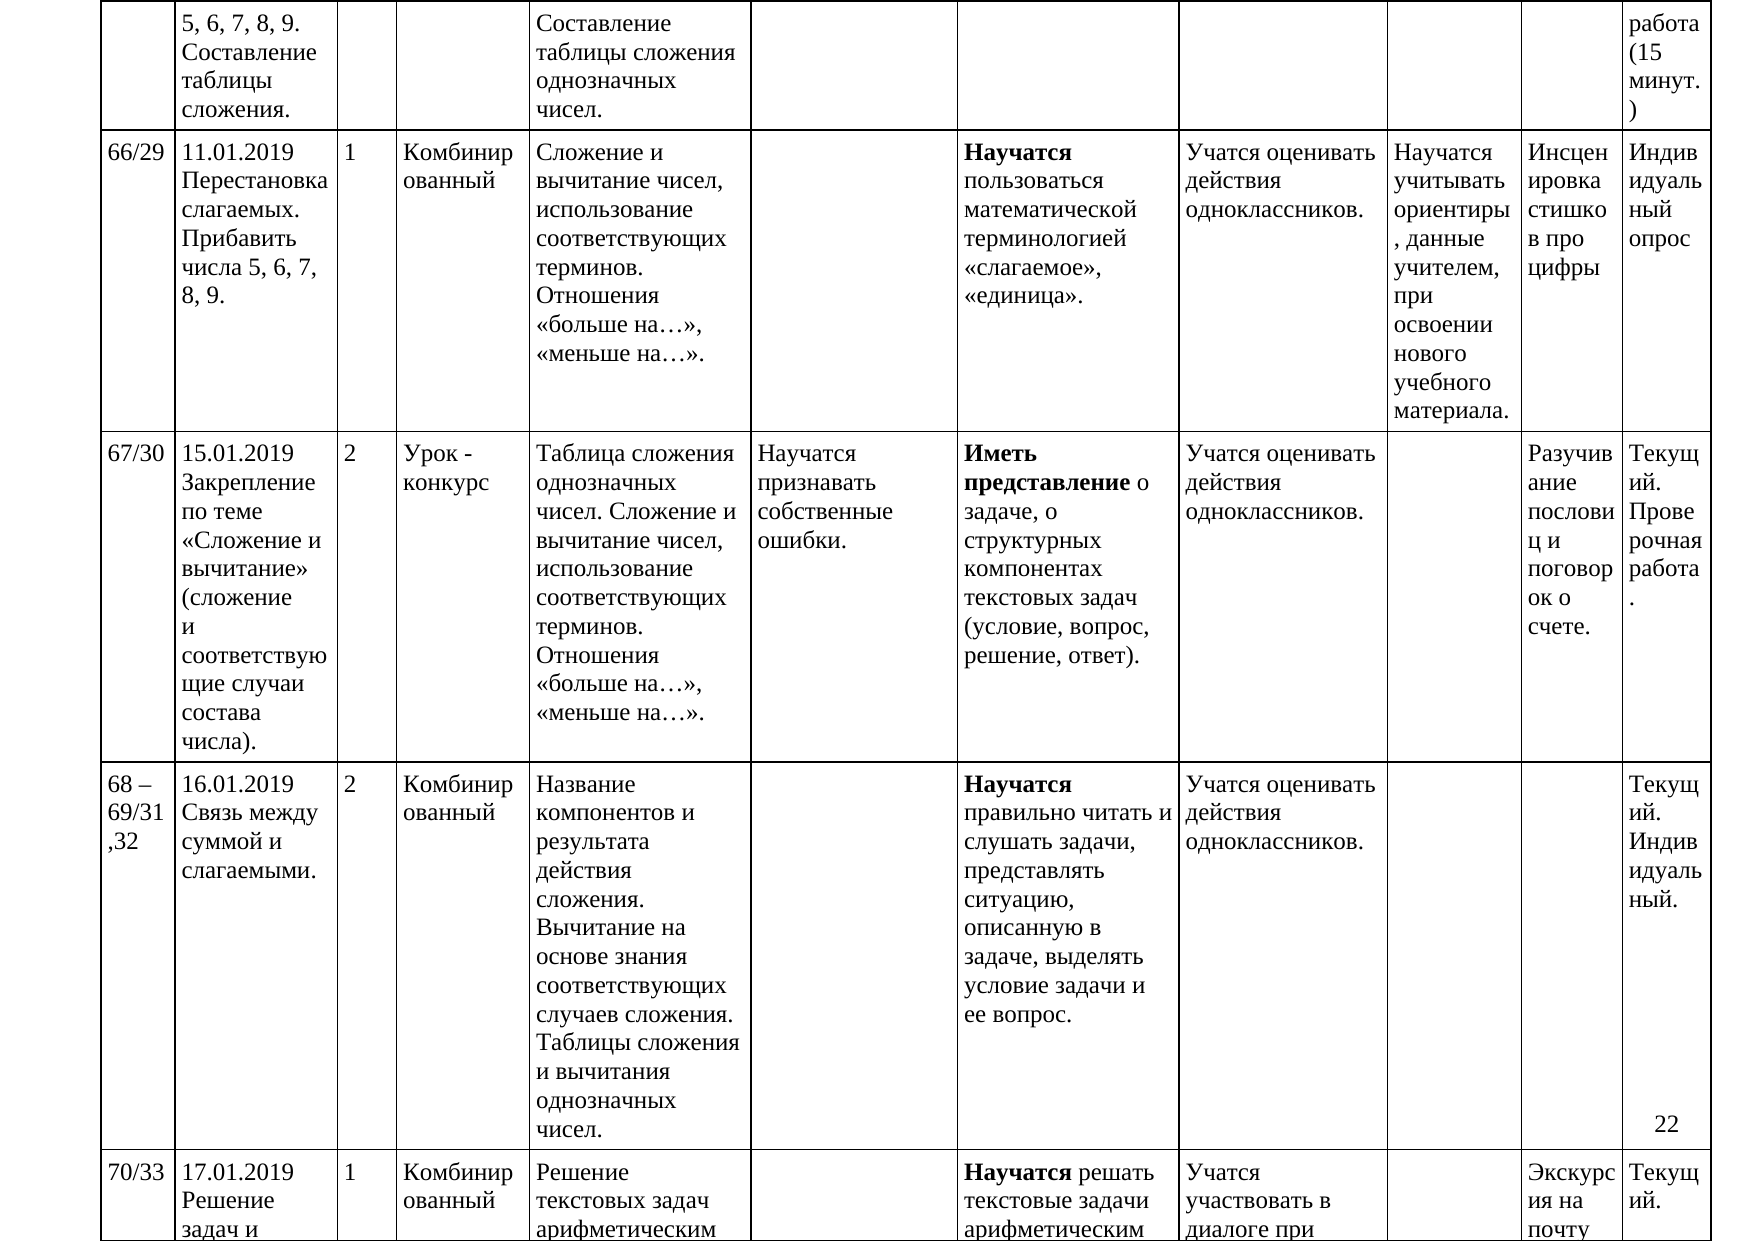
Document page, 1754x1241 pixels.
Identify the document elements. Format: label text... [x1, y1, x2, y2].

table_cell Инсценировка стишков про цифры [1522, 131, 1622, 431]
table_header работа (15 минут.) [1623, 2, 1710, 129]
table_cell Комбинированный [397, 1150, 529, 1240]
table_cell [752, 763, 957, 1149]
table_cell Научатся пользоваться математической терминологией «слагаемое», «единица». [958, 131, 1178, 431]
table_cell Решение текстовых задач арифметическим способом. [530, 1150, 750, 1240]
table_header [397, 2, 529, 129]
table_cell [1388, 1150, 1521, 1240]
table_cell Комбинированный [397, 763, 529, 1149]
table_header [338, 2, 396, 129]
table_cell 17.01.2019 Решение задач и выражений. [176, 1150, 337, 1240]
table_cell 2 [338, 432, 396, 761]
table_cell 70/33 [102, 1150, 174, 1240]
table_header [958, 2, 1178, 129]
table_header [1180, 2, 1387, 129]
table_cell [752, 1150, 957, 1240]
table_cell 67/30 [102, 432, 174, 761]
table_header [752, 2, 957, 129]
table_cell Текущий. Индивидуальный. [1623, 763, 1710, 1149]
table_cell Учатся оценивать действия одноклассников. [1180, 131, 1387, 431]
table_cell Иметь представление о задаче, о структурных компонентах текстовых задач (условие, вопрос, решение, ответ). [958, 432, 1178, 761]
table_cell 1 [338, 1150, 396, 1240]
table_cell 11.01.2019 Перестановка слагаемых. Прибавить числа 5, 6, 7, 8, 9. [176, 131, 337, 431]
table_cell 16.01.2019 Связь между суммой и слагаемыми. [176, 763, 337, 1149]
table_cell 15.01.2019 Закрепление по теме «Сложение и вычитание» (сложение и соответствующие случаи состава числа). [176, 432, 337, 761]
table_cell Учатся участвовать в диалоге при выполнении заданий. [1180, 1150, 1387, 1240]
table_cell Учатся оценивать действия одноклассников. [1180, 763, 1387, 1149]
table_header [1522, 2, 1622, 129]
table_cell [752, 131, 957, 431]
table_cell Научатся правильно читать и слушать задачи, представлять ситуацию, описанную в задаче, выделять условие задачи и ее вопрос. [958, 763, 1178, 1149]
table_header Составление таблицы сложения однозначных чисел. [530, 2, 750, 129]
table_cell 1 [338, 131, 396, 431]
table_cell Разучивание пословиц и поговорок о счете. [1522, 432, 1622, 761]
table_cell Экскурсия на почту [1522, 1150, 1622, 1240]
table_cell [1522, 763, 1622, 1149]
table_cell Текущий. Проверочная работа. [1623, 432, 1710, 761]
table_cell Индивидуальный опрос [1623, 131, 1710, 431]
table_cell Учатся оценивать действия одноклассников. [1180, 432, 1387, 761]
table_cell Название компонентов и результата действия сложения. Вычитание на основе знания соответствующих случаев сложения. Таблицы сложения и вычитания однозначных чисел. [530, 763, 750, 1149]
table_cell Текущий. [1623, 1150, 1710, 1240]
table_cell 2 [338, 763, 396, 1149]
table_cell [1388, 763, 1521, 1149]
table_cell Научатся признавать собственные ошибки. [752, 432, 957, 761]
table_cell [1388, 432, 1521, 761]
table_header [102, 2, 174, 129]
table_cell Урок - конкурс [397, 432, 529, 761]
table_cell 68 – 69/31,32 [102, 763, 174, 1149]
table_cell 66/29 [102, 131, 174, 431]
table_cell Сложение и вычитание чисел, использование соответствующих терминов. Отношения «больше на…», «меньше на…». [530, 131, 750, 431]
table_cell Научатся учитывать ориентиры, данные учителем, при освоении нового учебного материала. [1388, 131, 1521, 431]
table_header [1388, 2, 1521, 129]
table_cell Таблица сложения однозначных чисел. Сложение и вычитание чисел, использование соответствующих терминов. Отношения «больше на…», «меньше на…». [530, 432, 750, 761]
table_cell Комбинированный [397, 131, 529, 431]
table_cell Научатся решать текстовые задачи арифметическим способом. [958, 1150, 1178, 1240]
table_header 5, 6, 7, 8, 9. Составление таблицы сложения. [176, 2, 337, 129]
